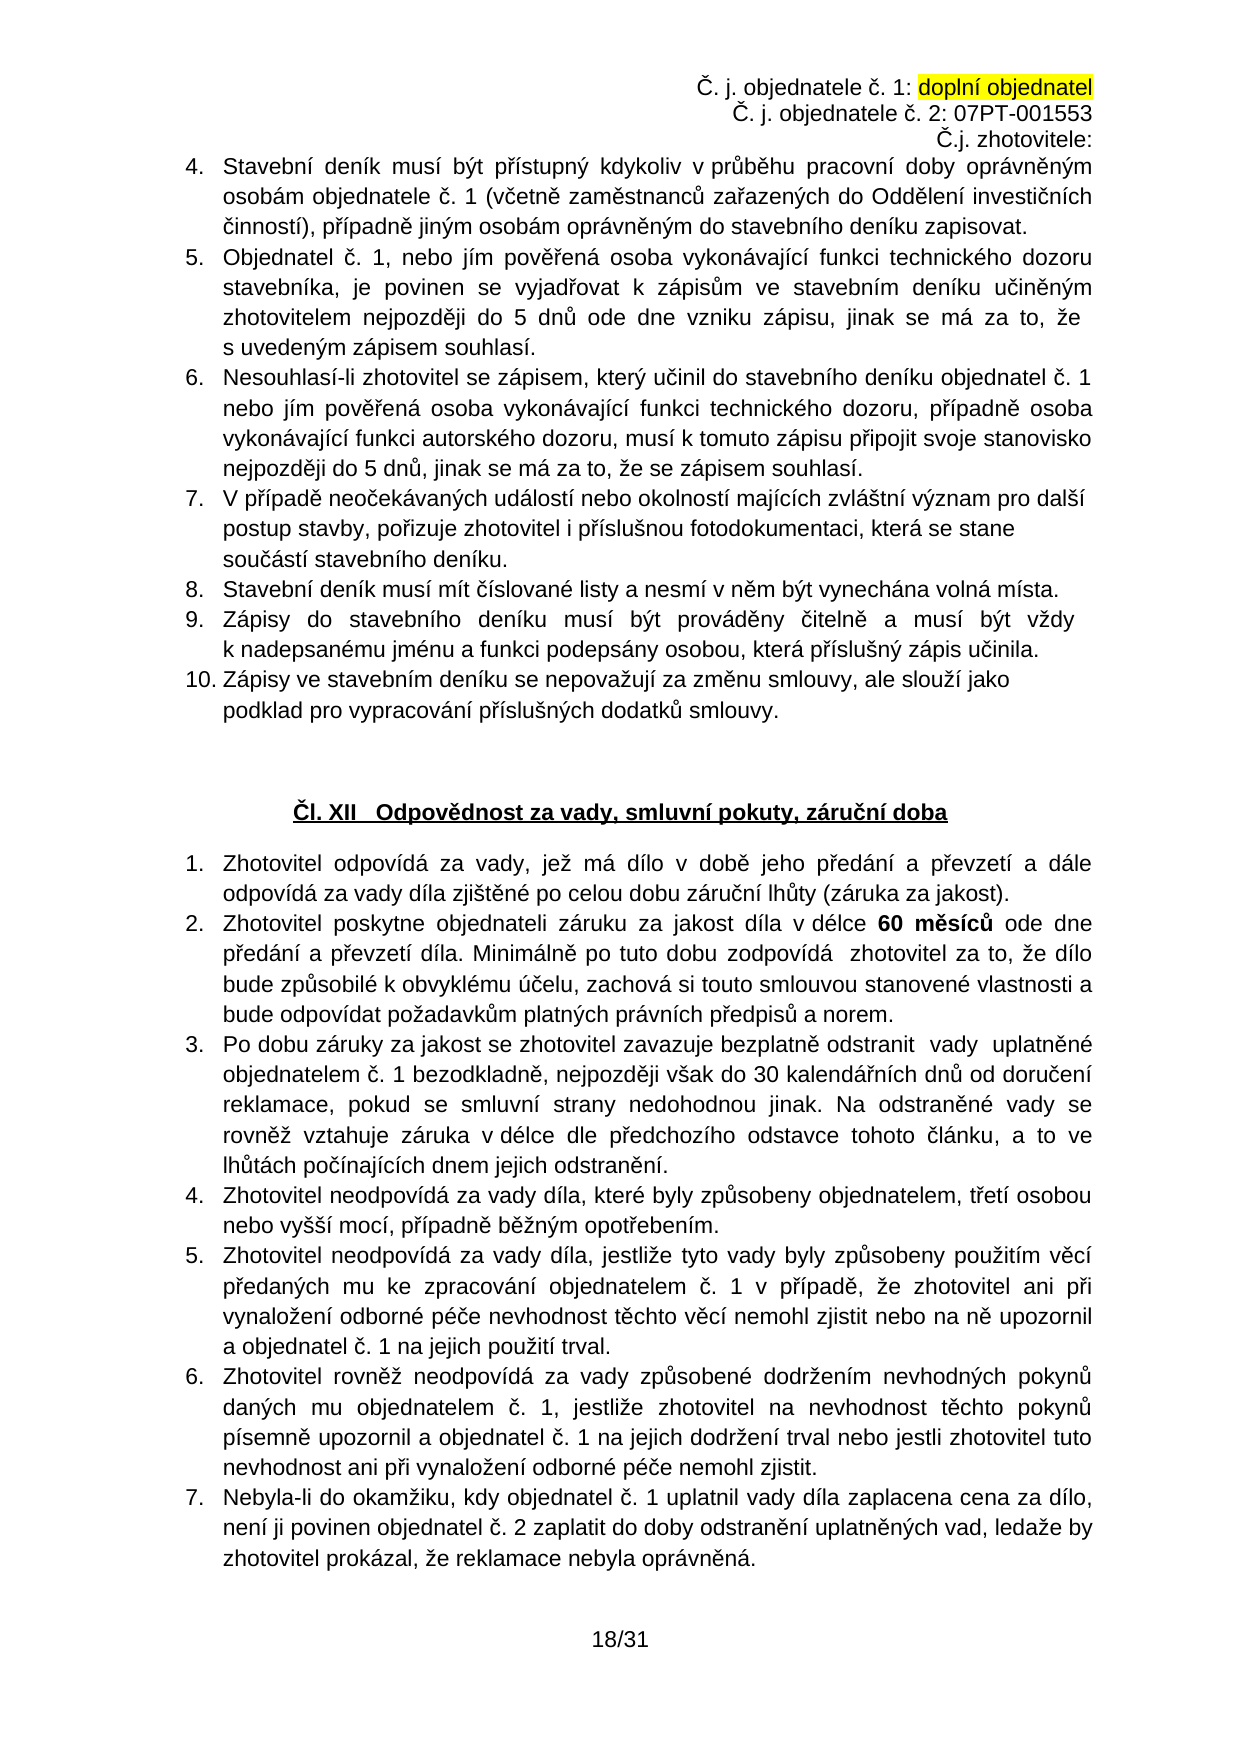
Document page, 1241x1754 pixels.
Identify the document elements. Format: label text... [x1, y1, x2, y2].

list V případě neočekávaných událostí nebo okolností majících zvláštní význam pro další postup stavby, pořizuje zhotovitel i příslušnou fotodokumentaci, která se stane součástí stavebního deníku. [185, 485, 1093, 572]
list Po dobu záruky za jakost se zhotovitel zavazuje bezplatně odstranit vady uplatněné objednatelem č. 1 bezodkladně, nejpozději však do 30 kalendářních dnů od doručení reklamace, pokud se smluvní strany nedohodnou jinak. Na odstraněné vady se rovněž vztahuje záruka v délce dle předchozího odstavce tohoto článku, a to ve lhůtách počínajících dnem jejich odstranění. [185, 1031, 1093, 1178]
list Stavební deník musí být přístupný kdykoliv v průběhu pracovní doby oprávněným osobám objednatele č. 1 (včetně zaměstnanců zařazených do Oddělení investičních činností), případně jiným osobám oprávněným do stavebního deníku zapisovat. [185, 153, 1093, 239]
list Stavební deník musí mít číslované listy a nesmí v něm být vynechána volná místa. [185, 576, 1093, 602]
list Zhotovitel odpovídá za vady, jež má dílo v době jeho předání a převzetí a dále odpovídá za vady díla zjištěné po celou dobu záruční lhůty (záruka za jakost). [185, 850, 1093, 906]
list Nesouhlasí-li zhotovitel se zápisem, který učinil do stavebního deníku objednatel č. 1 nebo jím pověřená osoba vykonávající funkci technického dozoru, případně osoba vykonávající funkci autorského dozoru, musí k tomuto zápisu připojit svoje stanovisko nejpozději do 5 dnů, jinak se má za to, že se zápisem souhlasí. [185, 364, 1093, 481]
list Zhotovitel neodpovídá za vady díla, které byly způsobeny objednatelem, třetí osobou nebo vyšší mocí, případně běžným opotřebením. [185, 1182, 1093, 1238]
list Zhotovitel neodpovídá za vady díla, jestliže tyto vady byly způsobeny použitím věcí předaných mu ke zpracování objednatelem č. 1 v případě, že zhotovitel ani při vynaložení odborné péče nevhodnost těchto věcí nemohl zjistit nebo na ně upozornil a objednatel č. 1 na jejich použití trval. [185, 1242, 1093, 1359]
list Zápisy do stavebního deníku musí být prováděny čitelně a musí být vždy k nadepsanému jménu a funkci podepsány osobou, která příslušný zápis učinila. [185, 606, 1093, 662]
list Zápisy ve stavebním deníku se nepovažují za změnu smlouvy, ale slouží jako podklad pro vypracování příslušných dodatků smlouvy. [185, 666, 1093, 723]
list Nebyla-li do okamžiku, kdy objednatel č. 1 uplatnil vady díla zaplacena cena za dílo, není ji povinen objednatel č. 2 zaplatit do doby odstranění uplatněných vad, ledaže by zhotovitel prokázal, že reklamace nebyla oprávněná. [185, 1484, 1093, 1571]
list Objednatel č. 1, nebo jím pověřená osoba vykonávající funkci technického dozoru stavebníka, je povinen se vyjadřovat k zápisům ve stavebním deníku učiněným zhotovitelem nejpozději do 5 dnů ode dne vzniku zápisu, jinak se má za to, že s uvedeným zápisem souhlasí. [185, 243, 1093, 360]
list Zhotovitel rovněž neodpovídá za vady způsobené dodržením nevhodných pokynů daných mu objednatelem č. 1, jestliže zhotovitel na nevhodnost těchto pokynů písemně upozornil a objednatel č. 1 na jejich dodržení trval nebo jestli zhotovitel tuto nevhodnost ani při vynaložení odborné péče nemohl zjistit. [185, 1363, 1093, 1480]
text Čl. XII Odpovědnost za vady, smluvní pokuty, záruční doba [148, 799, 1093, 825]
list Zhotovitel poskytne objednateli záruku za jakost díla v délce 60 měsíců ode dne předání a převzetí díla. Minimálně po tuto dobu zodpovídá zhotovitel za to, že dílo bude způsobilé k obvyklému účelu, zachová si touto smlouvou stanovené vlastnosti a bude odpovídat požadavkům platných právních předpisů a norem. [185, 910, 1093, 1027]
